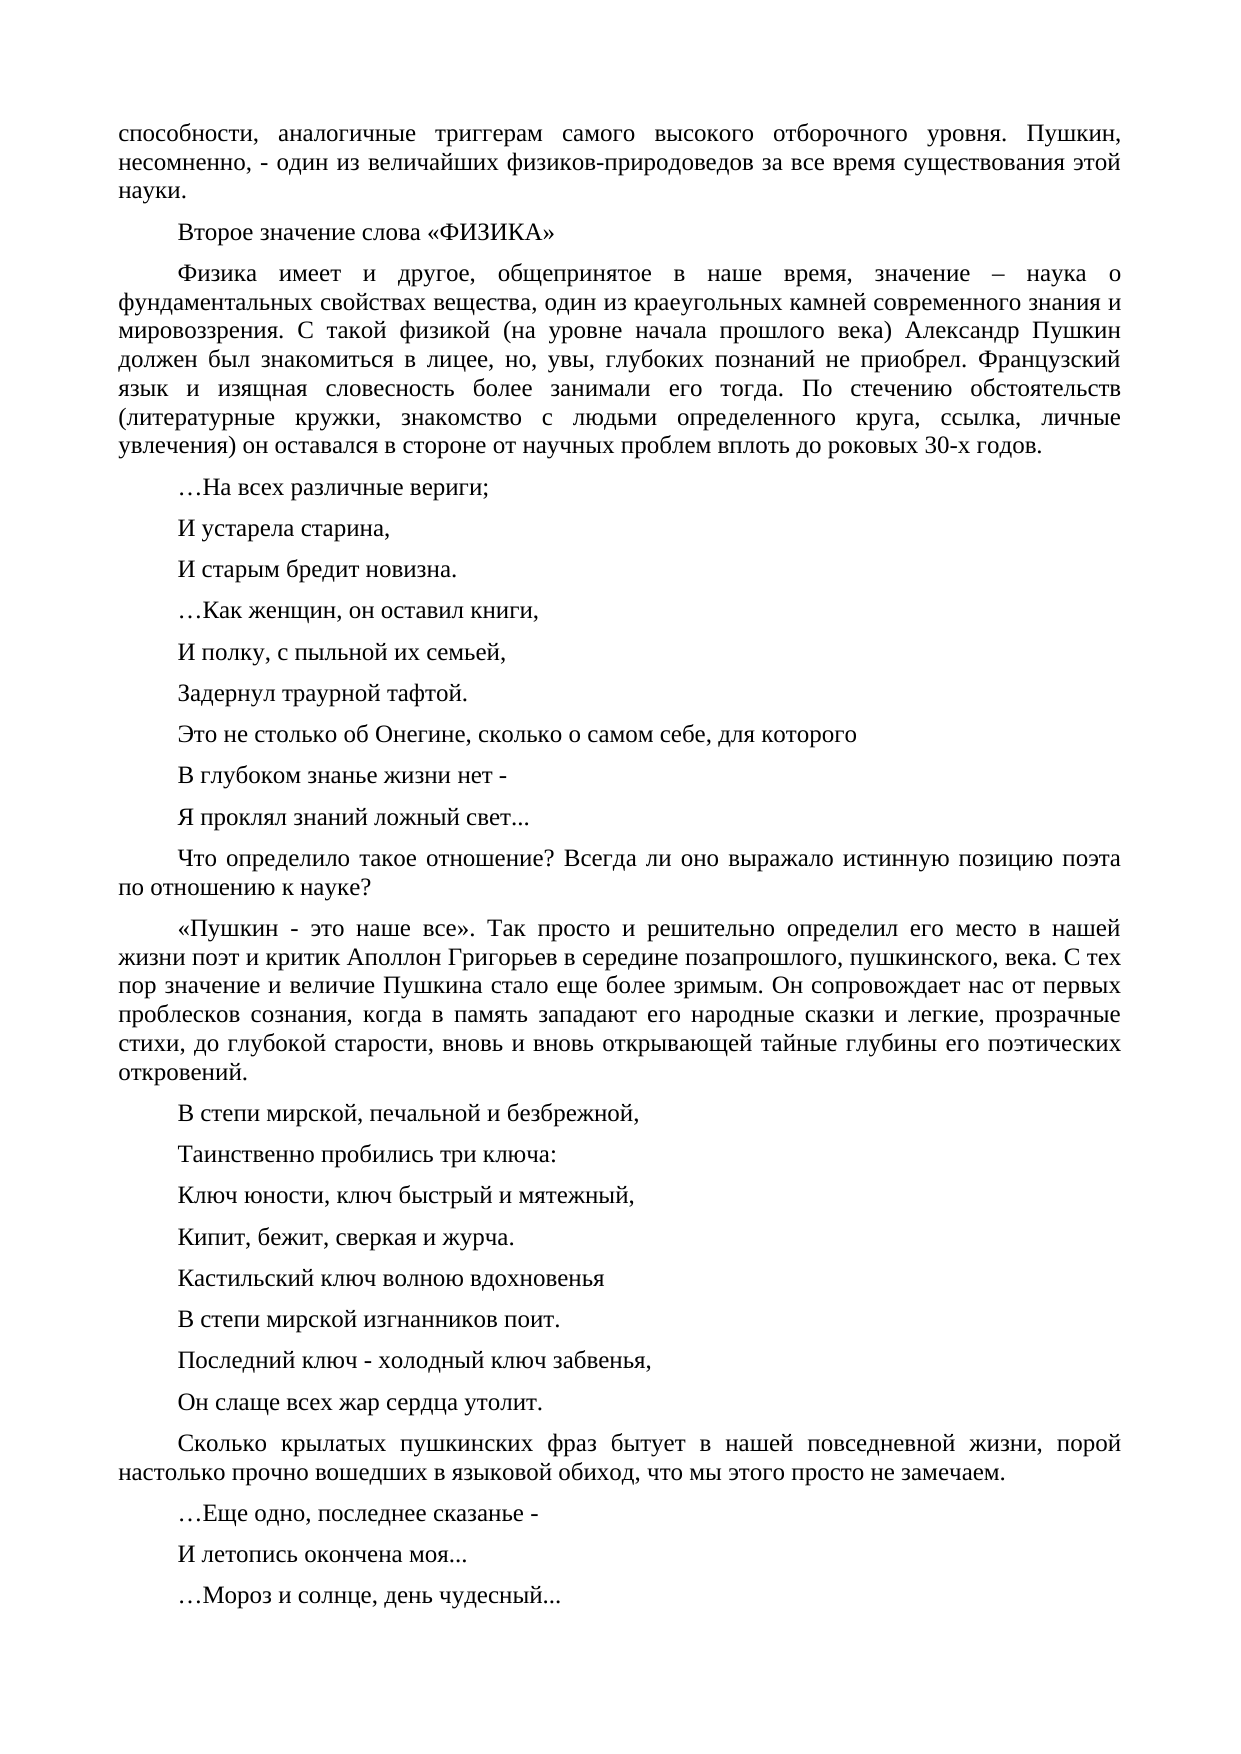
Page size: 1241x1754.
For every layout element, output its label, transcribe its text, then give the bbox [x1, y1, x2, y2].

text В степи мирской, печальной и безбрежной, [118, 1098, 1122, 1127]
text И полку, с пыльной их семьей, [118, 637, 1122, 666]
text «Пушкин - это наше все». Так просто и решительно определил его место в нашей жизни поэт и критик Аполлон Григорьев в середине позапрошлого, пушкинского, века. С тех пор значение и величие Пушкина стало еще более зримым. Он сопровождает нас от первых проблесков сознания, когда в память западают его народные сказки и легкие, прозрачные стихи, до глубокой старости, вновь и вновь открывающей тайные глубины его поэтических откровений. [118, 913, 1122, 1086]
text В степи мирской изгнанников поит. [118, 1304, 1122, 1333]
text Последний ключ - холодный ключ забвенья, [118, 1346, 1122, 1374]
text …Мороз и солнце, день чудесный... [118, 1581, 1122, 1609]
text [118, 118, 1122, 204]
text Ключ юности, ключ быстрый и мятежный, [118, 1181, 1122, 1209]
text Физика имеет и другое, общепринятое в наше время, значение – наука о фундаментальных свойствах вещества, один из краеугольных камней современного знания и мировоззрения. С такой физикой (на уровне начала прошлого века) Александр Пушкин должен был знакомиться в лицее, но, увы, глубоких познаний не приобрел. Французский язык и изящная словесность более занимали его тогда. По стечению обстоятельств (литературные кружки, знакомство с людьми определенного круга, ссылка, личные увлечения) он оставался в стороне от научных проблем вплоть до роковых 30-х годов. [118, 258, 1122, 459]
text И летопись окончена моя... [118, 1539, 1122, 1568]
text Кастильский ключ волною вдохновенья [118, 1263, 1122, 1292]
text Таинственно пробились три ключа: [118, 1139, 1122, 1168]
text В глубоком знанье жизни нет - [118, 761, 1122, 789]
text Второе значение слова «ФИЗИКА» [118, 217, 1122, 246]
text …Как женщин, он оставил книги, [118, 596, 1122, 624]
text Он слаще всех жар сердца утолит. [118, 1387, 1122, 1416]
text Что определило такое отношение? Всегда ли оно выражало истинную позицию поэта по отношению к науке? [118, 843, 1122, 901]
text Кипит, бежит, сверкая и журча. [118, 1222, 1122, 1251]
text Я проклял знаний ложный свет... [118, 802, 1122, 831]
text Сколько крылатых пушкинских фраз бытует в нашей повседневной жизни, порой настолько прочно вошедших в языковой обиход, что мы этого просто не замечаем. [118, 1428, 1122, 1486]
text И устарела старина, [118, 513, 1122, 542]
text Это не столько об Онегине, сколько о самом себе, для которого [118, 719, 1122, 748]
text Задернул траурной тафтой. [118, 678, 1122, 707]
text …На всех различные вериги; [118, 472, 1122, 501]
text …Еще одно, последнее сказанье - [118, 1498, 1122, 1527]
text И старым бредит новизна. [118, 554, 1122, 583]
